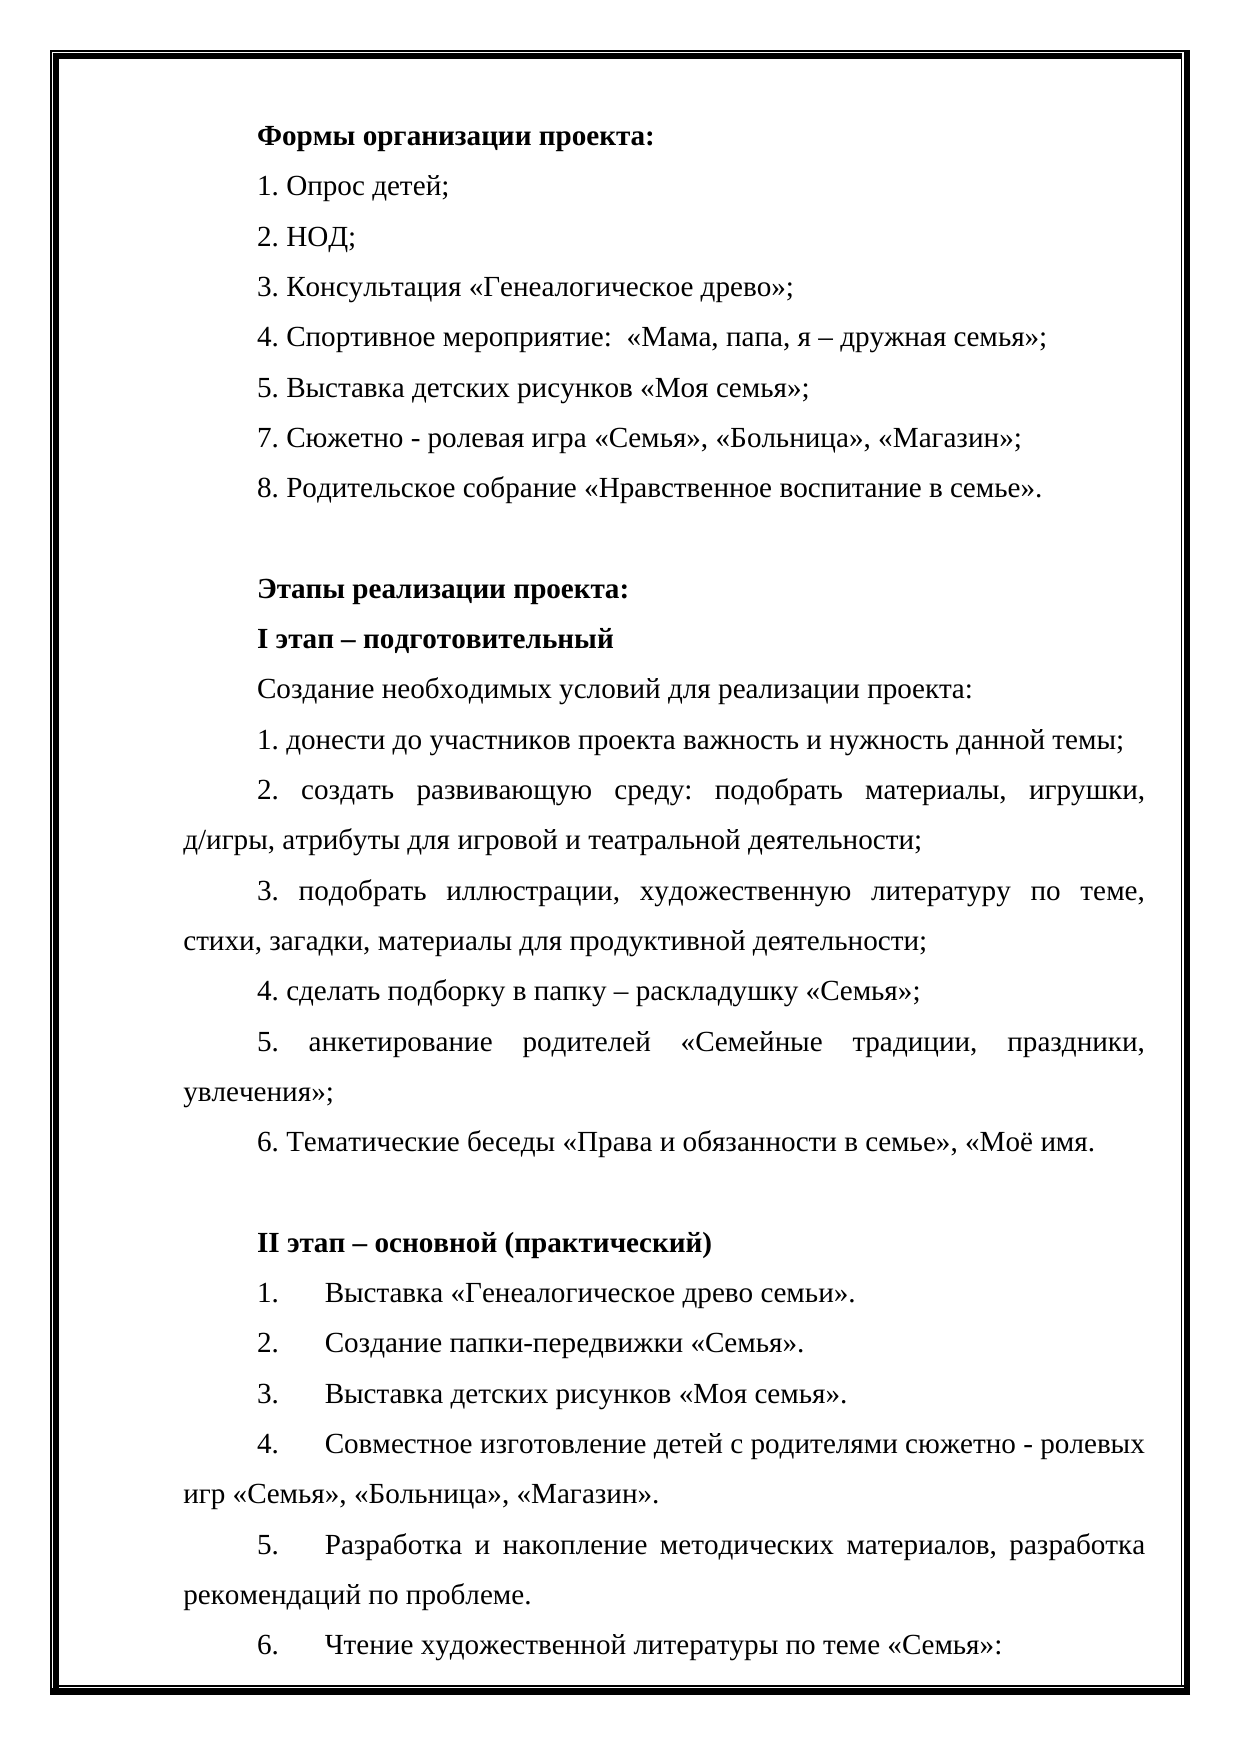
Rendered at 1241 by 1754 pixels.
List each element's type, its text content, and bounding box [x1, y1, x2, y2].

text 6. Тематические беседы «Права и обязанности в семье», «Моё имя. [183, 1124, 1146, 1158]
list Разработка и накопление методических материалов, разработка рекомендаций по проблеме. [183, 1527, 1146, 1611]
text 4. сделать подборку в папку – раскладушку «Семья»; [183, 973, 1146, 1007]
text 3. Консультация «Генеалогическое древо»; [183, 269, 1146, 303]
text 1. донести до участников проекта важность и нужность данной темы; [183, 722, 1146, 755]
list Чтение художественной литературы по теме «Семья»: [183, 1627, 1146, 1661]
text Формы организации проекта: [183, 118, 1146, 152]
list Совместное изготовление детей с родителями сюжетно - ролевых игр «Семья», «Больница», «Магазин». [183, 1426, 1146, 1510]
text I этап – подготовительный [183, 621, 1146, 655]
text 5. Выставка детских рисунков «Моя семья»; [183, 370, 1146, 403]
text 2. создать развивающую среду: подобрать материалы, игрушки, д/игры, атрибуты для игровой и театральной деятельности; [183, 772, 1146, 856]
text 1. Опрос детей; [183, 168, 1146, 202]
text 7. Сюжетно - ролевая игра «Семья», «Больница», «Магазин»; [183, 420, 1146, 453]
text Создание необходимых условий для реализации проекта: [183, 672, 1146, 705]
text 3. подобрать иллюстрации, художественную литературу по теме, стихи, загадки, материалы для продуктивной деятельности; [183, 873, 1146, 957]
text II этап – основной (практический) [183, 1225, 1146, 1258]
text 5. анкетирование родителей «Семейные традиции, праздники, увлечения»; [183, 1024, 1146, 1108]
list Создание папки-передвижки «Семья». [183, 1326, 1146, 1359]
list Выставка детских рисунков «Моя семья». [183, 1376, 1146, 1409]
list Выставка «Генеалогическое древо семьи». [183, 1275, 1146, 1309]
text 8. Родительское собрание «Нравственное воспитание в семье». [183, 470, 1146, 504]
text 2. НОД; [183, 219, 1146, 252]
text Этапы реализации проекта: [183, 571, 1146, 604]
text 4. Спортивное мероприятие: «Мама, папа, я – дружная семья»; [183, 319, 1146, 353]
